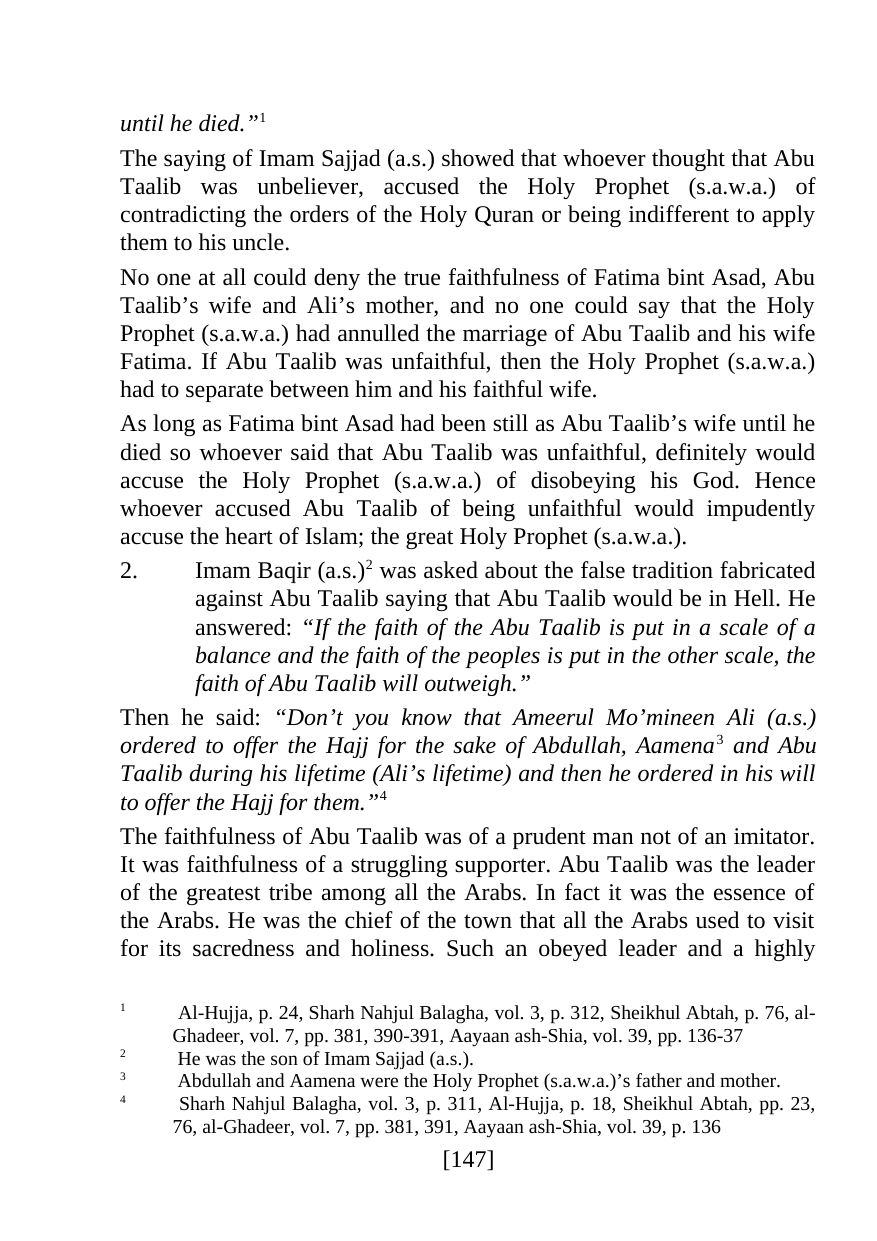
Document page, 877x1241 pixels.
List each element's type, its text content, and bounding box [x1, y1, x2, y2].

text The saying of Imam Sajjad (a.s.) showed that whoever thought that Abu Taalib was unbeliever, accused the Holy Prophet (s.a.w.a.) of contradicting the orders of the Holy Quran or being indifferent to apply them to his uncle. [120, 144, 817, 256]
text No one at all could deny the true faithfulness of Fatima bint Asad, Abu Taalib’s wife and Ali’s mother, and no one could say that the Holy Prophet (s.a.w.a.) had annulled the marriage of Abu Taalib and his wife Fatima. If Abu Taalib was unfaithful, then the Holy Prophet (s.a.w.a.) had to separate between him and his faithful wife. [120, 262, 817, 403]
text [120, 822, 817, 962]
text 2. Imam Baqir (a.s.) was asked about the false tradition fabricated against Abu Taalib saying that Abu Taalib would be in Hell. He answered: “If the faith of the Abu Taalib is put in a scale of a balance and the faith of the peoples is put in the other scale, the faith of Abu Taalib will outweigh.” [120, 556, 817, 697]
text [120, 109, 817, 137]
text Then he said: “Don’t you know that Ameerul Mo’mineen Ali (a.s.) ordered to offer the Hajj for the sake of Abdullah, Aamena and Abu Taalib during his lifetime (Ali’s lifetime) and then he ordered in his will to offer the Hajj for them.” [120, 703, 817, 816]
text As long as Fatima bint Asad had been still as Abu Taalib’s wife until he died so whoever said that Abu Taalib was unfaithful, definitely would accuse the Holy Prophet (s.a.w.a.) of disobeying his God. Hence whoever accused Abu Taalib of being unfaithful would impudently accuse the heart of Islam; the great Holy Prophet (s.a.w.a.). [120, 409, 817, 550]
